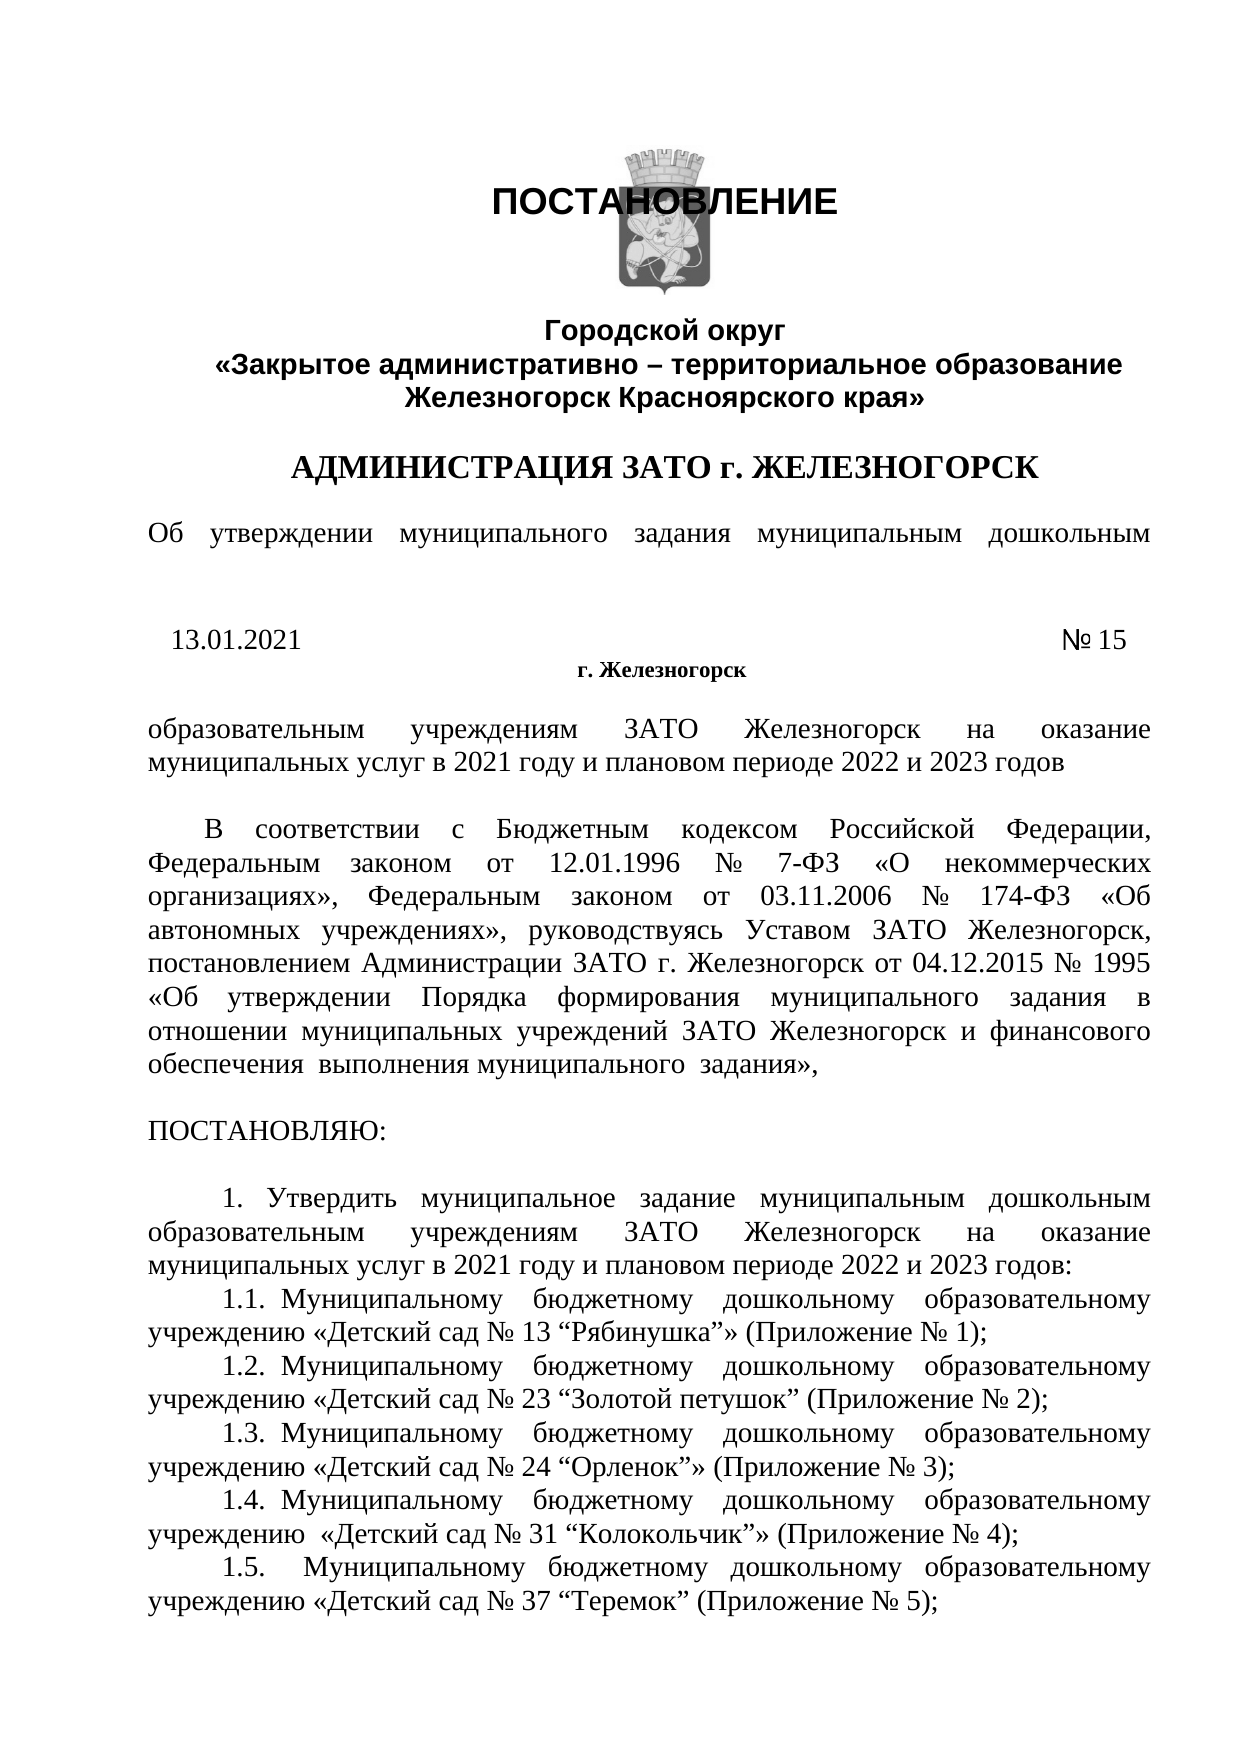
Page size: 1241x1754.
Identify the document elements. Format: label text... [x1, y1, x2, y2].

list Муниципальному бюджетному дошкольному образовательному учреждению «Детский сад № 23 “Золотой петушок” (Приложение № 2); [148, 1348, 1152, 1415]
list Муниципальному бюджетному дошкольному образовательному учреждению «Детский сад № 24 “Орленок”» (Приложение № 3); [148, 1415, 1152, 1482]
text «Закрытое административно – территориальное образование Железногорск Красноярского края» [149, 347, 1180, 414]
list Муниципальному бюджетному дошкольному образовательному учреждению «Детский сад № 31 “Колокольчик”» (Приложение № 4); [148, 1482, 1152, 1549]
subtitle АДМИНИСТРАЦИЯ ЗАТО г. ЖЕЛЕЗНОГОРСК [149, 448, 1180, 486]
list Утвердить муниципальное задание муниципальным дошкольным образовательным учреждениям ЗАТО Железногорск на оказание муниципальных услуг в 2021 году и плановом периоде 2022 и 2023 годов: [148, 1180, 1152, 1281]
text ПОСТАНОВЛЯЮ: [148, 1113, 1152, 1147]
title Об утверждении муниципального задания муниципальным дошкольным образовательным учреждениям ЗАТО Железногорск на оказание муниципальных услуг в 2021 году и плановом периоде 2022 и 2023 годов [148, 515, 1152, 778]
text Городской округ [149, 313, 1180, 347]
text ПОСТАНОВЛЕНИЕ [149, 179, 1180, 222]
list Муниципальному бюджетному дошкольному образовательному учреждению «Детский сад № 37 “Теремок” (Приложение № 5); [148, 1549, 1152, 1616]
list Муниципальному бюджетному дошкольному образовательному учреждению «Детский сад № 13 “Рябинушка”» (Приложение № 1); [148, 1281, 1152, 1348]
text г. Железногорск [170, 656, 1153, 682]
text 13.01.2021 15 [170, 622, 1153, 656]
text В соответствии с Бюджетным кодексом Российской Федерации, Федеральным законом от 12.01.1996 № 7-ФЗ «О некоммерческих организациях», Федеральным законом от 03.11.2006 № 174-ФЗ «Об автономных учреждениях», руководствуясь Уставом ЗАТО Железногорск, постановлением Администрации ЗАТО г. Железногорск от 04.12.2015 № 1995 «Об утверждении Порядка формирования муниципального задания в отношении муниципальных учреждений ЗАТО Железногорск и финансового обеспечения выполнения муниципального задания», [148, 811, 1152, 1080]
